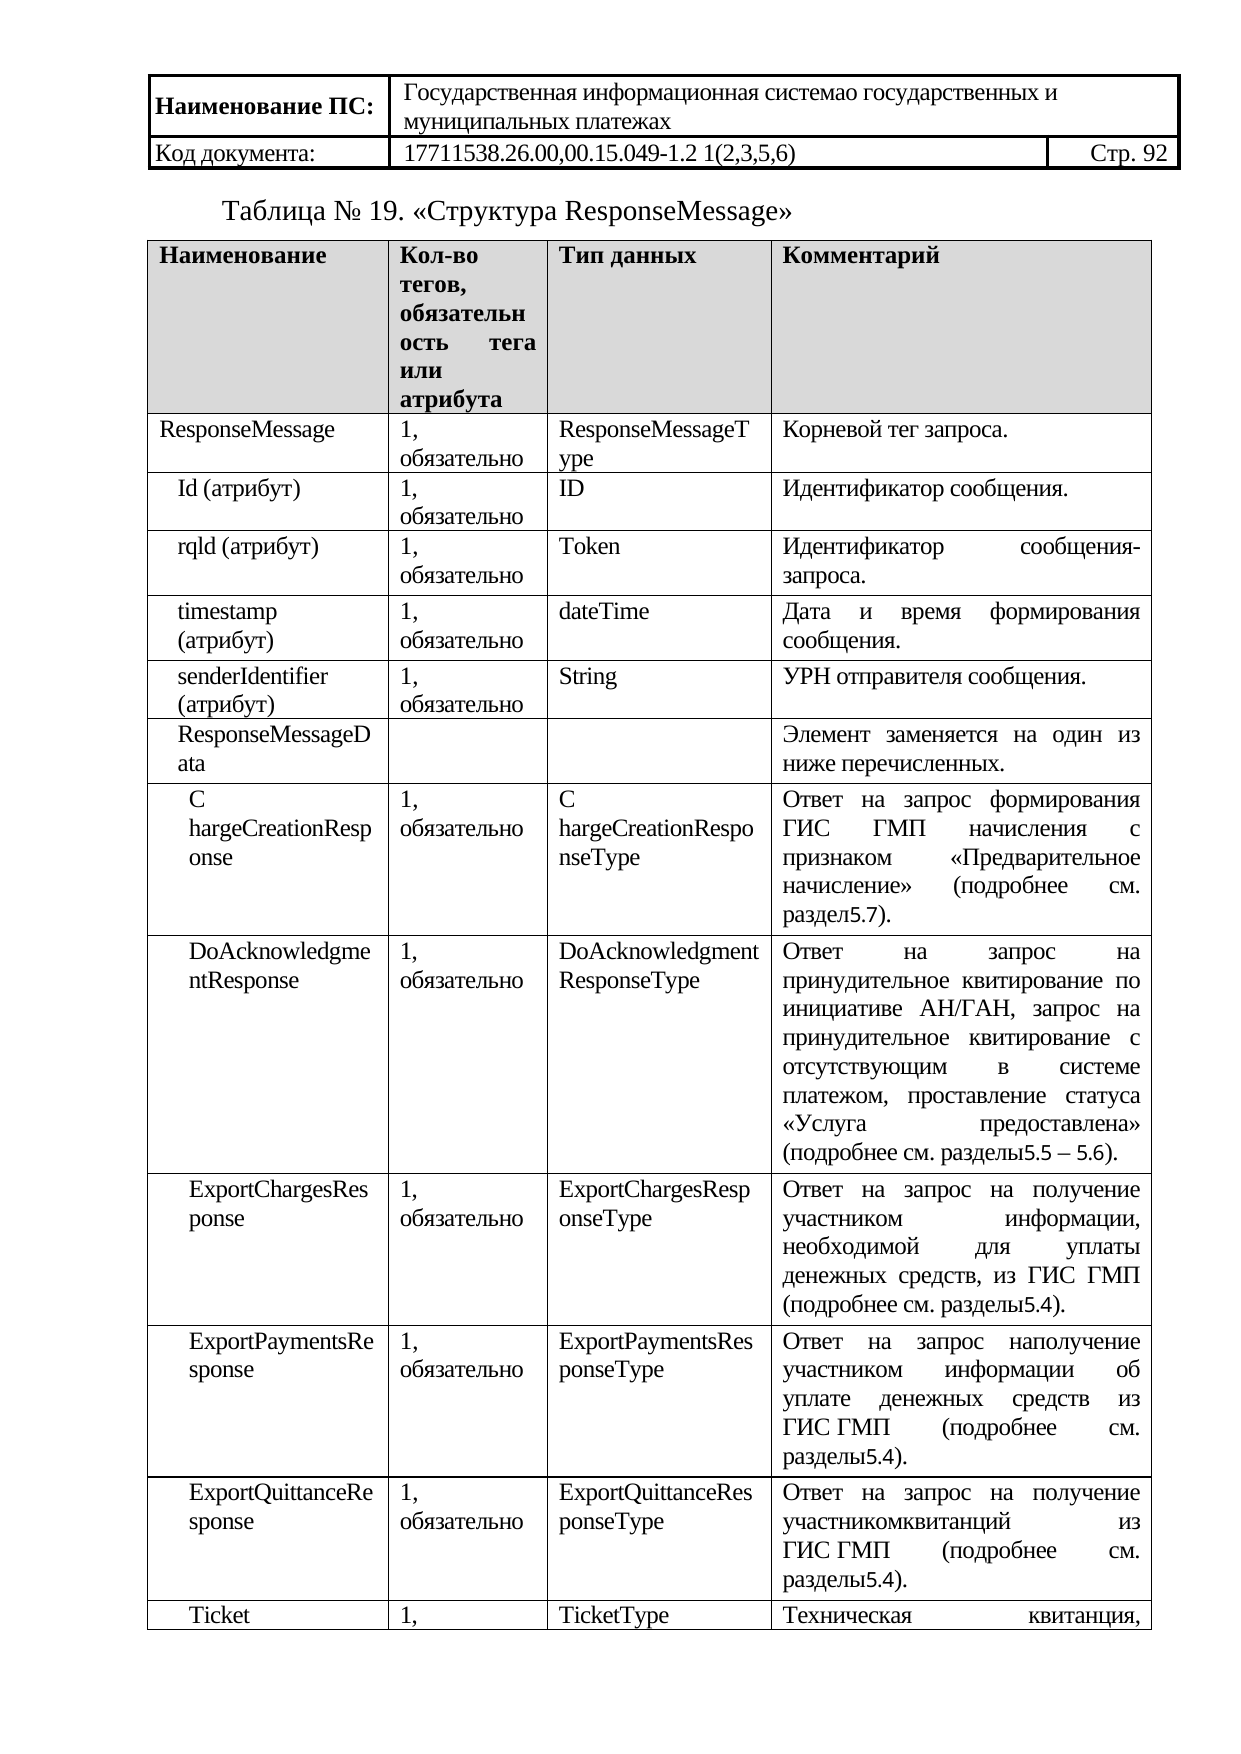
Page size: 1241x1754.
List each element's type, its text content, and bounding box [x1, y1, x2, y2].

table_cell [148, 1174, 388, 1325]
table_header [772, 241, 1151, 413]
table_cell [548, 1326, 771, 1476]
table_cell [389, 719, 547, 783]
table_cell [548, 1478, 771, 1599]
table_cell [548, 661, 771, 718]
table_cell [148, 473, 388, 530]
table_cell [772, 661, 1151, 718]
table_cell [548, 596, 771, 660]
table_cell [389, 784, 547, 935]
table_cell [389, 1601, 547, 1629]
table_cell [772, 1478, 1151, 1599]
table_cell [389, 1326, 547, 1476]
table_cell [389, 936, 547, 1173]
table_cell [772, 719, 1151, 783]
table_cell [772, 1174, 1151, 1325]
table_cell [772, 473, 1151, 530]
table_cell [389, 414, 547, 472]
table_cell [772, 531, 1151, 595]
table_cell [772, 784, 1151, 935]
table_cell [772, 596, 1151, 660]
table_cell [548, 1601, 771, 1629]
text Таблица № 19. «Структура ResponseMessage» [148, 193, 1152, 227]
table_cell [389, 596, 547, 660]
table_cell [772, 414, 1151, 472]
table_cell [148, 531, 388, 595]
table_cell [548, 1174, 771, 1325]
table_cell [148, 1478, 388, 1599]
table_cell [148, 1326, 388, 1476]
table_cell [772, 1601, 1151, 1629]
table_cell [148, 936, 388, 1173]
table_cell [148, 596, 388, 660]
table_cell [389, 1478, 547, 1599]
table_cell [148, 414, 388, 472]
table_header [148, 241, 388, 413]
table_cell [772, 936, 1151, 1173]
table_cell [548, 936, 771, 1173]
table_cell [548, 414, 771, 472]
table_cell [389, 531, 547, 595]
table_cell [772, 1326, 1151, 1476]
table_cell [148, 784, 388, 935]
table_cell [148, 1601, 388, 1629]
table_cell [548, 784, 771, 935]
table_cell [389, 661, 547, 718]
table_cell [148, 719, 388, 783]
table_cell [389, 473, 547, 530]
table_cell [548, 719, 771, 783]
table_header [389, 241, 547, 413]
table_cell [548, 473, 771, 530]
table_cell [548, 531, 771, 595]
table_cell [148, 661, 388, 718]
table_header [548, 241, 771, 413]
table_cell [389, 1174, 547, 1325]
